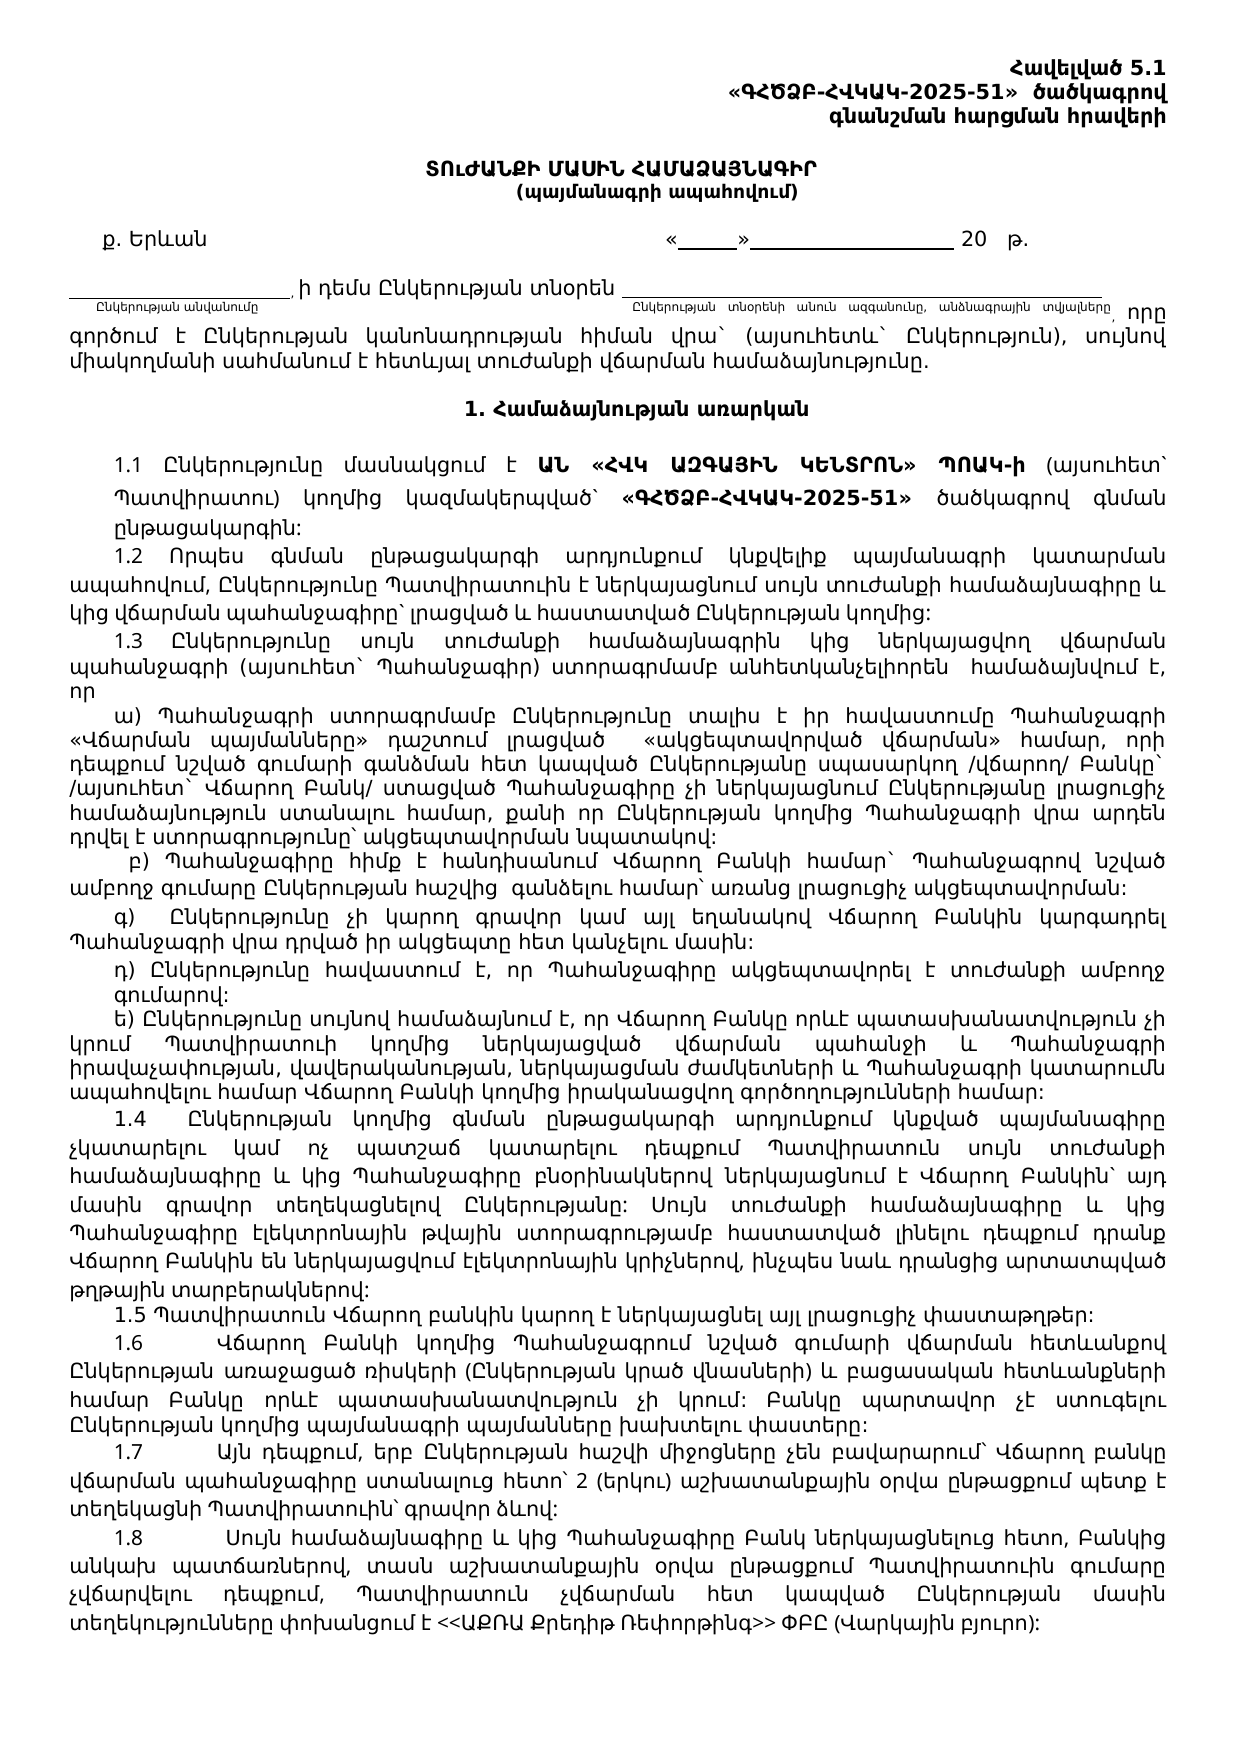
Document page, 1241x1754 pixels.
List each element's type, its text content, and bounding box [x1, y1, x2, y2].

text , ի դեմս Ընկերության տնօրեն [69, 276, 1167, 300]
text 1.3 Ընկերությունը սույն տուժանքի համաձայնագրին կից ներկայացվող վճարման պահանջագրի (այսուհետ` Պահանջագիր) ստորագրմամբ անհետկանչելիորեն համաձայնվում է, որ [69, 627, 1167, 704]
list Սույն համաձայնագիրը և կից Պահանջագիրը Բանկ ներկայացնելուց հետո, Բանկից անկախ պատճառներով, տասն աշխատանքային օրվա ընթացքում Պատվիրատուին գումարը չվճարվելու դեպքում, Պատվիրատուն չվճարման հետ կապված Ընկերության մասին տեղեկությունները փոխանցում է <<ԱՔՌԱ Քրեդիթ Ռեփորթինգ>> ՓԲԸ (Վարկային բյուրո): [69, 1523, 1167, 1636]
list Վճարող Բանկի կողմից Պահանջագրում նշված գումարի վճարման հետևանքով Ընկերության առաջացած ռիսկերի (Ընկերության կրած վնասների) և բացասական հետևանքների համար Բանկը որևէ պատասխանատվություն չի կրում: Բանկը պարտավոր չէ ստուգելու Ընկերության կողմից պայմանագրի պայմանները խախտելու փաստերը: [69, 1328, 1167, 1437]
text Հավելված 5.1 [69, 56, 1167, 80]
text 1.4 Ընկերության կողմից գնման ընթացակարգի արդյունքում կնքված պայմանագիրը չկատարելու կամ ոչ պատշաճ կատարելու դեպքում Պատվիրատուն սույն տուժանքի համաձայնագիրը և կից Պահանջագիրը բնօրինակներով ներկայացնում է Վճարող Բանկին` այդ մասին գրավոր տեղեկացնելով Ընկերությանը: Սույն տուժանքի համաձայնագիրը և կից Պահանջագիրը էլեկտրոնային թվային ստորագրությամբ հաստատված լինելու դեպքում դրանք Վճարող Բանկին են ներկայացվում էլեկտրոնային կրիչներով, ինչպես նաև դրանցից արտատպված թղթային տարբերակներով: [69, 1104, 1167, 1303]
list Այն դեպքում, երբ Ընկերության հաշվի միջոցները չեն բավարարում՝ Վճարող բանկը վճարման պահանջագիրը ստանալուց հետո՝ 2 (երկու) աշխատանքային օրվա ընթացքում պետք է տեղեկացնի Պատվիրատուին՝ գրավոր ձևով: [69, 1437, 1167, 1523]
text «ԳՀԾՁԲ-ՀՎԿԱԿ-2025-51» ծածկագրով [69, 80, 1167, 104]
text Ընկերության անվանումը Ընկերության տնօրենի անուն ազգանունը, անձնագրային տվյալները, որը գործում է Ընկերության կանոնադրության հիման վրա` (այսուհետև` Ընկերություն), սույնով միակողմանի սահմանում է հետևյալ տուժանքի վճարման համաձայնությունը. [69, 300, 1167, 373]
text բ) Պահանջագիրը հիմք է հանդիսանում Վճարող Բանկի համար` Պահանջագրով նշված ամբողջ գումարը Ընկերության հաշվից գանձելու համար՝ առանց լրացուցիչ ակցեպտավորման: [69, 849, 1167, 902]
text ՏՈւԺԱՆՔԻ ՄԱՍԻՆ ՀԱՄԱՁԱՅՆԱԳԻՐ [69, 157, 1167, 181]
text ա) Պահանջագրի ստորագրմամբ Ընկերությունը տալիս է իր հավաստումը Պահանջագրի «Վճարման պայմանները» դաշտում լրացված «ակցեպտավորված վճարման» համար, որի դեպքում նշված գումարի գանձման հետ կապված Ընկերությանը սպասարկող /վճարող/ Բանկը` /այսուհետ` Վճարող Բանկ/ ստացված Պահանջագիրը չի ներկայացնում Ընկերությանը լրացուցիչ համաձայնություն ստանալու համար, քանի որ Ընկերության կողմից Պահանջագրի վրա արդեն դրվել է ստորագրությունը՝ ակցեպտավորման նպատակով: [69, 704, 1167, 849]
text 1.5 Պատվիրատուն Վճարող բանկին կարող է ներկայացնել այլ լրացուցիչ փաստաթղթեր: [113, 1303, 1167, 1328]
text ք. Երևան « » 20 թ. [69, 227, 1167, 252]
text գնանշման հարցման հրավերի [69, 104, 1167, 128]
text 1.1 Ընկերությունը մասնակցում է ԱՆ «ՀՎԿ ԱԶԳԱՅԻՆ ԿԵՆՏՐՈՆ» ՊՈԱԿ-ի (այսուհետ` Պատվիրատու) կողմից կազմակերպված` «ԳՀԾՁԲ-ՀՎԿԱԿ-2025-51» ծածկագրով գնման ընթացակարգին: [113, 450, 1167, 541]
text գ) Ընկերությունը չի կարող գրավոր կամ այլ եղանակով Վճարող Բանկին կարգադրել Պահանջագրի վրա դրված իր ակցեպտը հետ կանչելու մասին: [69, 902, 1167, 955]
text (պայմանագրի ապահովում) [69, 181, 1167, 203]
text դ) Ընկերությունը հավաստում է, որ Պահանջագիրը ակցեպտավորել է տուժանքի ամբողջ գումարով: [113, 955, 1167, 1007]
text 1.2 Որպես գնման ընթացակարգի արդյունքում կնքվելիք պայմանագրի կատարման ապահովում, Ընկերությունը Պատվիրատուին է ներկայացնում սույն տուժանքի համաձայնագիրը և կից վճարման պահանջագիրը` լրացված և հաստատված Ընկերության կողմից: [69, 541, 1167, 627]
text 1. Համաձայնության առարկան [107, 397, 1167, 422]
text ե) Ընկերությունը սույնով համաձայնում է, որ Վճարող Բանկը որևէ պատասխանատվություն չի կրում Պատվիրատուի կողմից ներկայացված վճարման պահանջի և Պահանջագրի իրավաչափության, վավերականության, ներկայացման ժամկետների և Պահանջագրի կատարումն ապահովելու համար Վճարող Բանկի կողմից իրականացվող գործողությունների համար: [69, 1007, 1167, 1104]
